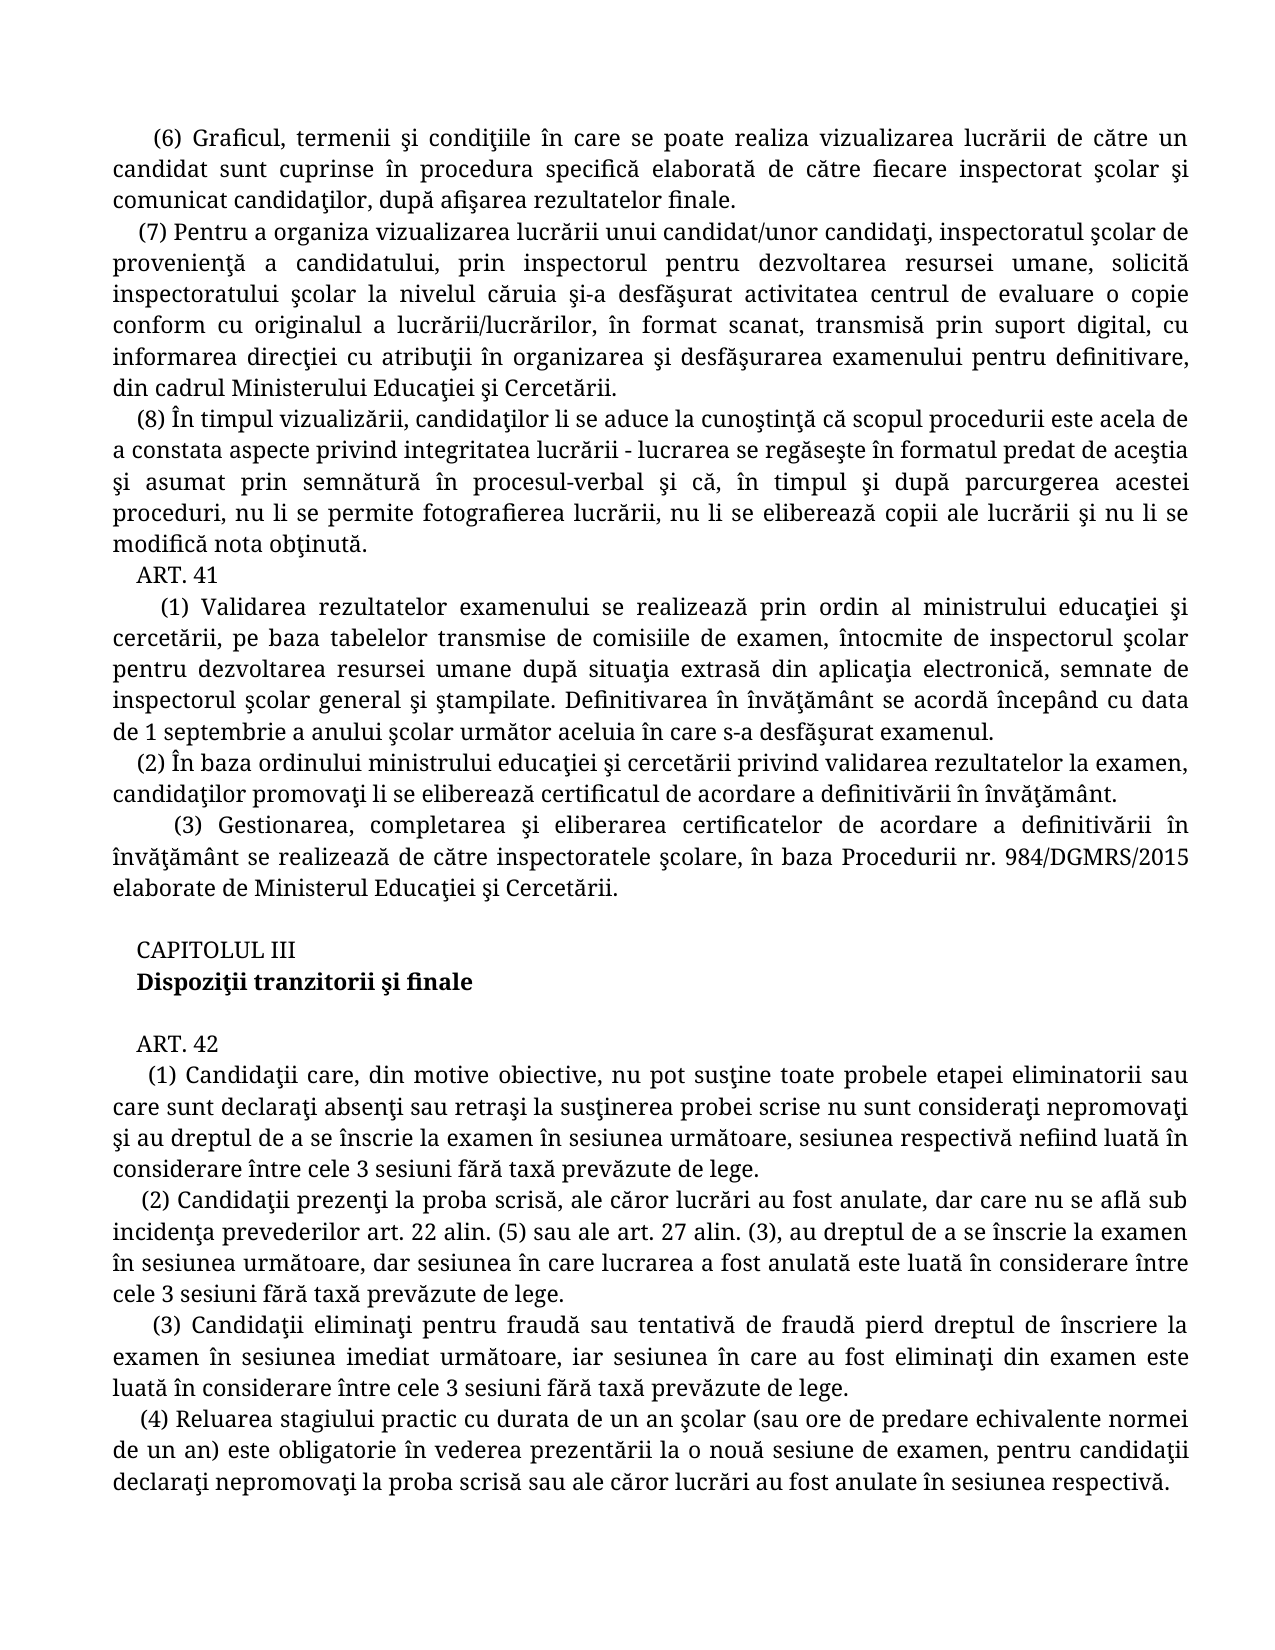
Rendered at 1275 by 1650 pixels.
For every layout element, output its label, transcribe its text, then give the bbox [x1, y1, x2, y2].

text (3) Gestionarea, completarea şi eliberarea certificatelor de acordare a definitivării în învăţământ se realizează de către inspectoratele şcolare, în baza Procedurii nr. 984/DGMRS/2015 elaborate de Ministerul Educaţiei şi Cercetării. [112, 809, 1191, 903]
text ART. 42 [112, 1028, 1191, 1059]
text (1) Candidaţii care, din motive obiective, nu pot susţine toate probele etapei eliminatorii sau care sunt declaraţi absenţi sau retraşi la susţinerea probei scrise nu sunt consideraţi nepromovaţi şi au dreptul de a se înscrie la examen în sesiunea următoare, sesiunea respectivă nefiind luată în considerare între cele 3 sesiuni fără taxă prevăzute de lege. [112, 1059, 1191, 1184]
text CAPITOLUL III [112, 934, 1191, 966]
text (6) Graficul, termenii şi condiţiile în care se poate realiza vizualizarea lucrării de către un candidat sunt cuprinse în procedura specifică elaborată de către fiecare inspectorat şcolar şi comunicat candidaţilor, după afişarea rezultatelor finale. [112, 122, 1191, 216]
text (1) Validarea rezultatelor examenului se realizează prin ordin al ministrului educaţiei şi cercetării, pe baza tabelelor transmise de comisiile de examen, întocmite de inspectorul şcolar pentru dezvoltarea resursei umane după situaţia extrasă din aplicaţia electronică, semnate de inspectorul şcolar general şi ştampilate. Definitivarea în învăţământ se acordă începând cu data de 1 septembrie a anului şcolar următor aceluia în care s-a desfăşurat examenul. [112, 591, 1191, 747]
text (2) În baza ordinului ministrului educaţiei şi cercetării privind validarea rezultatelor la examen, candidaţilor promovaţi li se eliberează certificatul de acordare a definitivării în învăţământ. [112, 747, 1191, 809]
text (2) Candidaţii prezenţi la proba scrisă, ale căror lucrări au fost anulate, dar care nu se află sub incidenţa prevederilor art. 22 alin. (5) sau ale art. 27 alin. (3), au dreptul de a se înscrie la examen în sesiunea următoare, dar sesiunea în care lucrarea a fost anulată este luată în considerare între cele 3 sesiuni fără taxă prevăzute de lege. [112, 1184, 1191, 1309]
text (4) Reluarea stagiului practic cu durata de un an şcolar (sau ore de predare echivalente normei de un an) este obligatorie în vederea prezentării la o nouă sesiune de examen, pentru candidaţii declaraţi nepromovaţi la proba scrisă sau ale căror lucrări au fost anulate în sesiunea respectivă. [112, 1403, 1191, 1497]
text ART. 41 [112, 559, 1191, 591]
text (8) În timpul vizualizării, candidaţilor li se aduce la cunoştinţă că scopul procedurii este acela de a constata aspecte privind integritatea lucrării - lucrarea se regăseşte în formatul predat de aceştia şi asumat prin semnătură în procesul-verbal şi că, în timpul şi după parcurgerea acestei proceduri, nu li se permite fotografierea lucrării, nu li se eliberează copii ale lucrării şi nu li se modifică nota obţinută. [112, 403, 1191, 559]
text (3) Candidaţii eliminaţi pentru fraudă sau tentativă de fraudă pierd dreptul de înscriere la examen în sesiunea imediat următoare, iar sesiunea în care au fost eliminaţi din examen este luată în considerare între cele 3 sesiuni fără taxă prevăzute de lege. [112, 1309, 1191, 1403]
text (7) Pentru a organiza vizualizarea lucrării unui candidat/unor candidaţi, inspectoratul şcolar de provenienţă a candidatului, prin inspectorul pentru dezvoltarea resursei umane, solicită inspectoratului şcolar la nivelul căruia şi-a desfăşurat activitatea centrul de evaluare o copie conform cu originalul a lucrării/lucrărilor, în format scanat, transmisă prin suport digital, cu informarea direcţiei cu atribuţii în organizarea şi desfăşurarea examenului pentru definitivare, din cadrul Ministerului Educaţiei şi Cercetării. [112, 216, 1191, 403]
text Dispoziţii tranzitorii şi finale [112, 966, 1191, 997]
